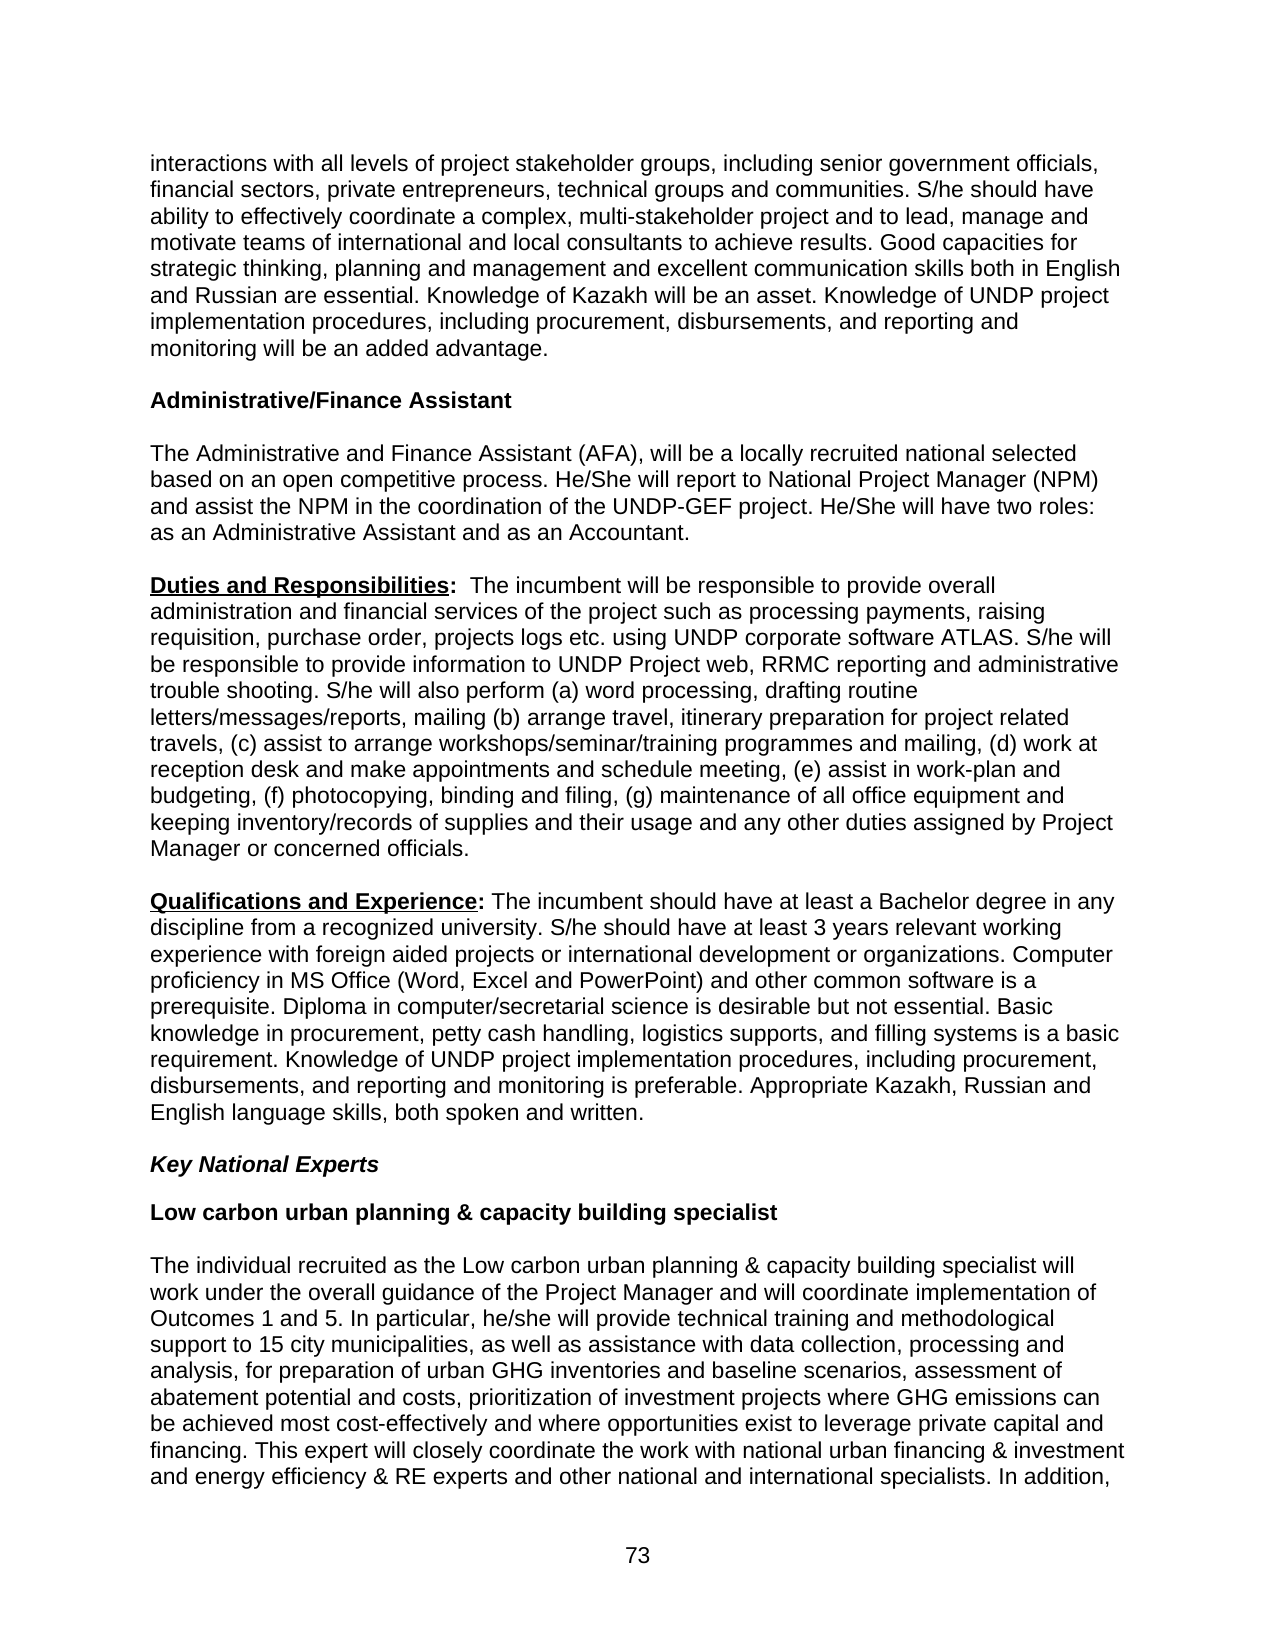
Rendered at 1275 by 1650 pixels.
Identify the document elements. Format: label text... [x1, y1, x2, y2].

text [150, 1252, 1125, 1489]
text Administrative/Finance Assistant [150, 387, 1125, 413]
text Key National Experts [150, 1151, 1125, 1178]
text The Administrative and Finance Assistant (AFA), will be a locally recruited national selected based on an open competitive process. He/She will report to National Project Manager (NPM) and assist the NPM in the coordination of the UNDP-GEF project. He/She will have two roles: as an Administrative Assistant and as an Accountant. [150, 440, 1125, 545]
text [150, 150, 1125, 361]
text Qualifications and Experience: The incumbent should have at least a Bachelor degree in any discipline from a recognized university. S/he should have at least 3 years relevant working experience with foreign aided projects or international development or organizations. Computer proficiency in MS Office (Word, Excel and PowerPoint) and other common software is a prerequisite. Diploma in computer/secretarial science is desirable but not essential. Basic knowledge in procurement, petty cash handling, logistics supports, and filling systems is a basic requirement. Knowledge of UNDP project implementation procedures, including procurement, disbursements, and reporting and monitoring is preferable. Appropriate Kazakh, Russian and English language skills, both spoken and written. [150, 888, 1125, 1125]
text Duties and Responsibilities: The incumbent will be responsible to provide overall administration and financial services of the project such as processing payments, raising requisition, purchase order, projects logs etc. using UNDP corporate software ATLAS. S/he will be responsible to provide information to UNDP Project web, RRMC reporting and administrative trouble shooting. S/he will also perform (a) word processing, drafting routine letters/messages/reports, mailing (b) arrange travel, itinerary preparation for project related travels, (c) assist to arrange workshops/seminar/training programmes and mailing, (d) work at reception desk and make appointments and schedule meeting, (e) assist in work-plan and budgeting, (f) photocopying, binding and filing, (g) maintenance of all office equipment and keeping inventory/records of supplies and their usage and any other duties assigned by Project Manager or concerned officials. [150, 572, 1125, 862]
text Low carbon urban planning & capacity building specialist [150, 1199, 1125, 1226]
